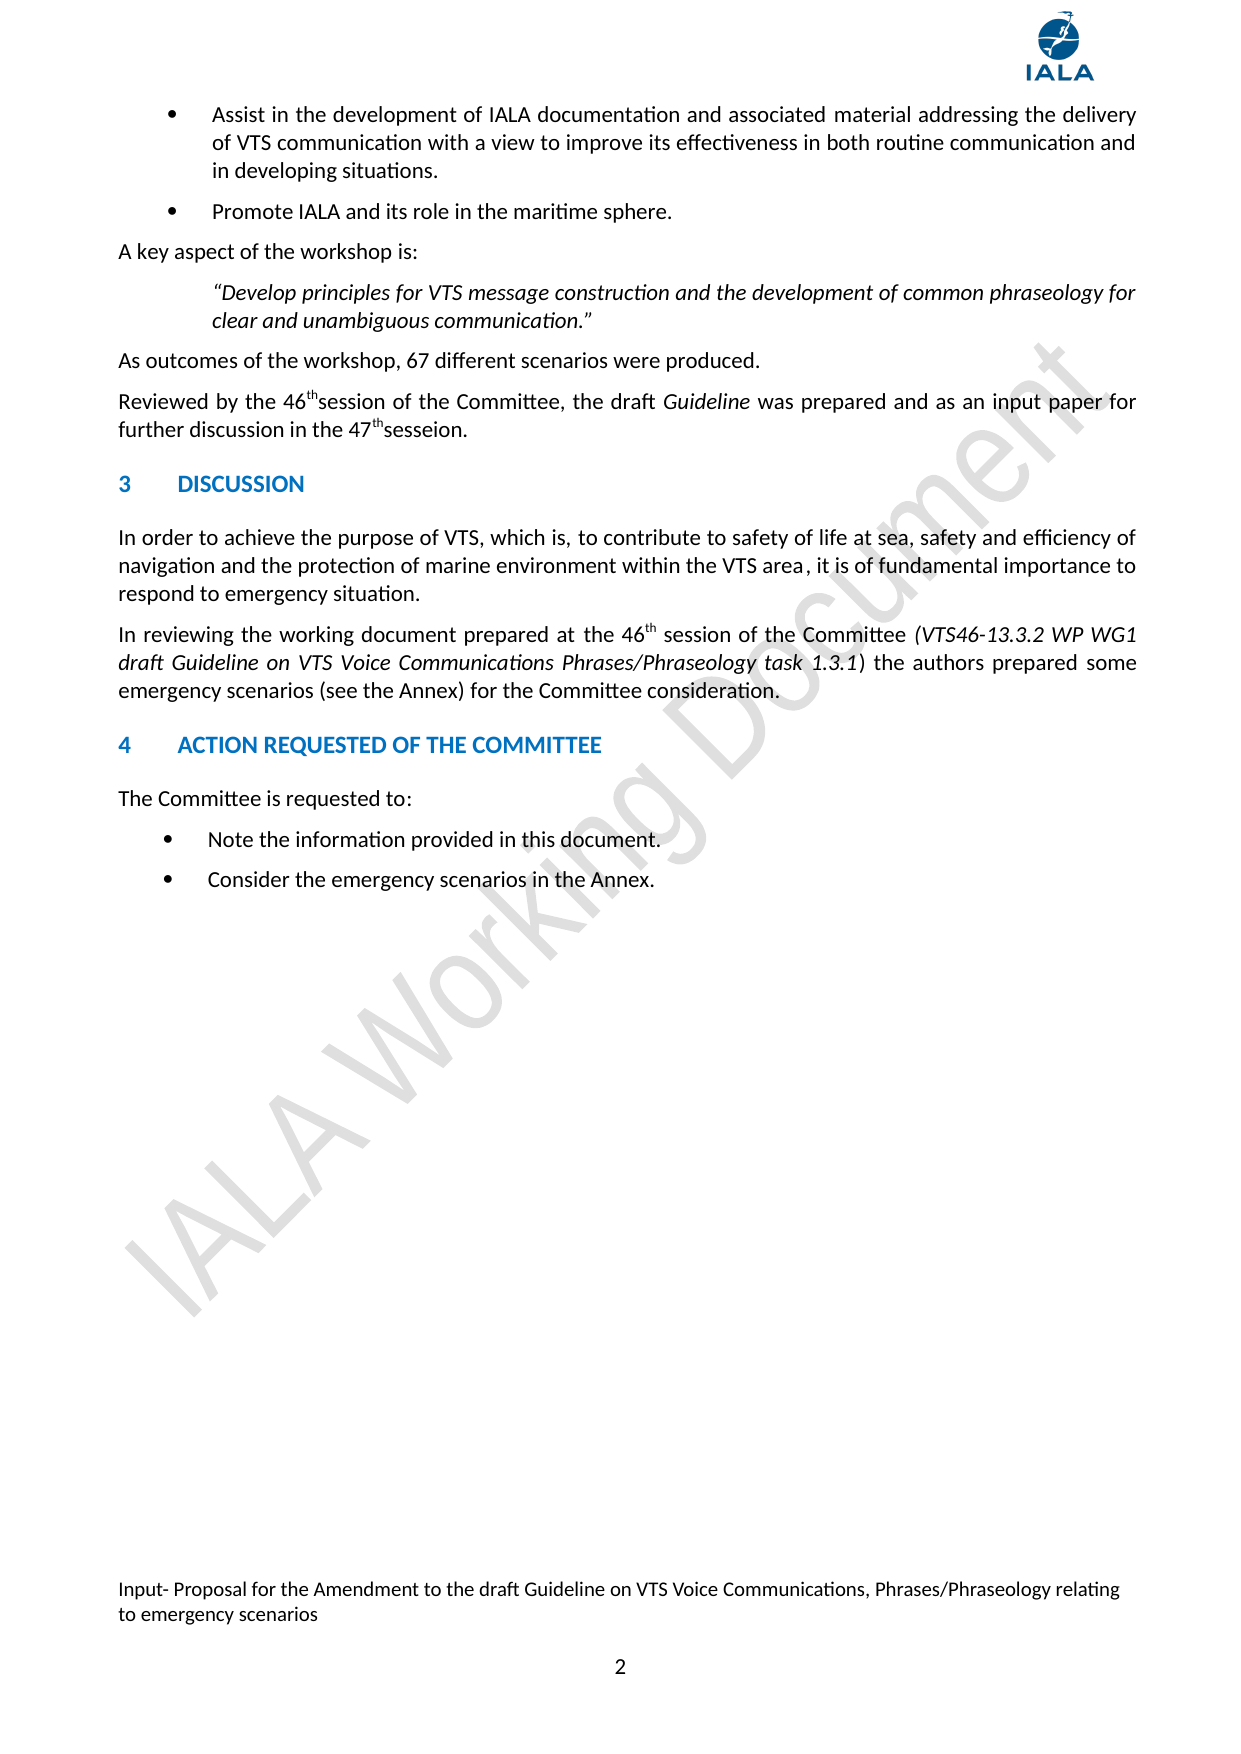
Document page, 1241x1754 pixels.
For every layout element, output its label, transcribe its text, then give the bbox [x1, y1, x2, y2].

text Reviewed by the 46thsession of the Committee, the draft Guideline was prepared and as an input paper for further discussion in the 47thsesseion. [118, 387, 1137, 443]
text In reviewing the working document prepared at the 46th session of the Committee (VTS46-13.3.2 WP WG1 draft Guideline on VTS Voice Communications Phrases/Phraseology task 1.3.1) the authors prepared some emergency scenarios (see the Annex) for the Committee consideration. [118, 620, 1137, 704]
subtitle Discussion [118, 468, 1137, 498]
subtitle Action requested of the Committee [118, 729, 1137, 759]
text “Develop principles for VTS message construction and the development of common phraseology for clear and unambiguous communication.” [212, 278, 1137, 334]
text The Committee is requested to: [118, 784, 1137, 813]
picture [1011, 3, 1106, 96]
list Promote IALA and its role in the maritime sphere. [168, 197, 1137, 225]
list Assist in the development of IALA documentation and associated material addressing the delivery of VTS communication with a view to improve its effectiveness in both routine communication and in developing situations. [168, 100, 1137, 184]
text A key aspect of the workshop is: [118, 237, 1137, 265]
list Consider the emergency scenarios in the Annex. [164, 866, 1137, 894]
text In order to achieve the purpose of VTS, which is, to contribute to safety of life at sea, safety and efficiency of navigation and the protection of marine environment within the VTS area, it is of fundamental importance to respond to emergency situation. [118, 523, 1137, 607]
text As outcomes of the workshop, 67 different scenarios were produced. [118, 346, 1137, 374]
list Note the information provided in this document. [164, 825, 1137, 853]
